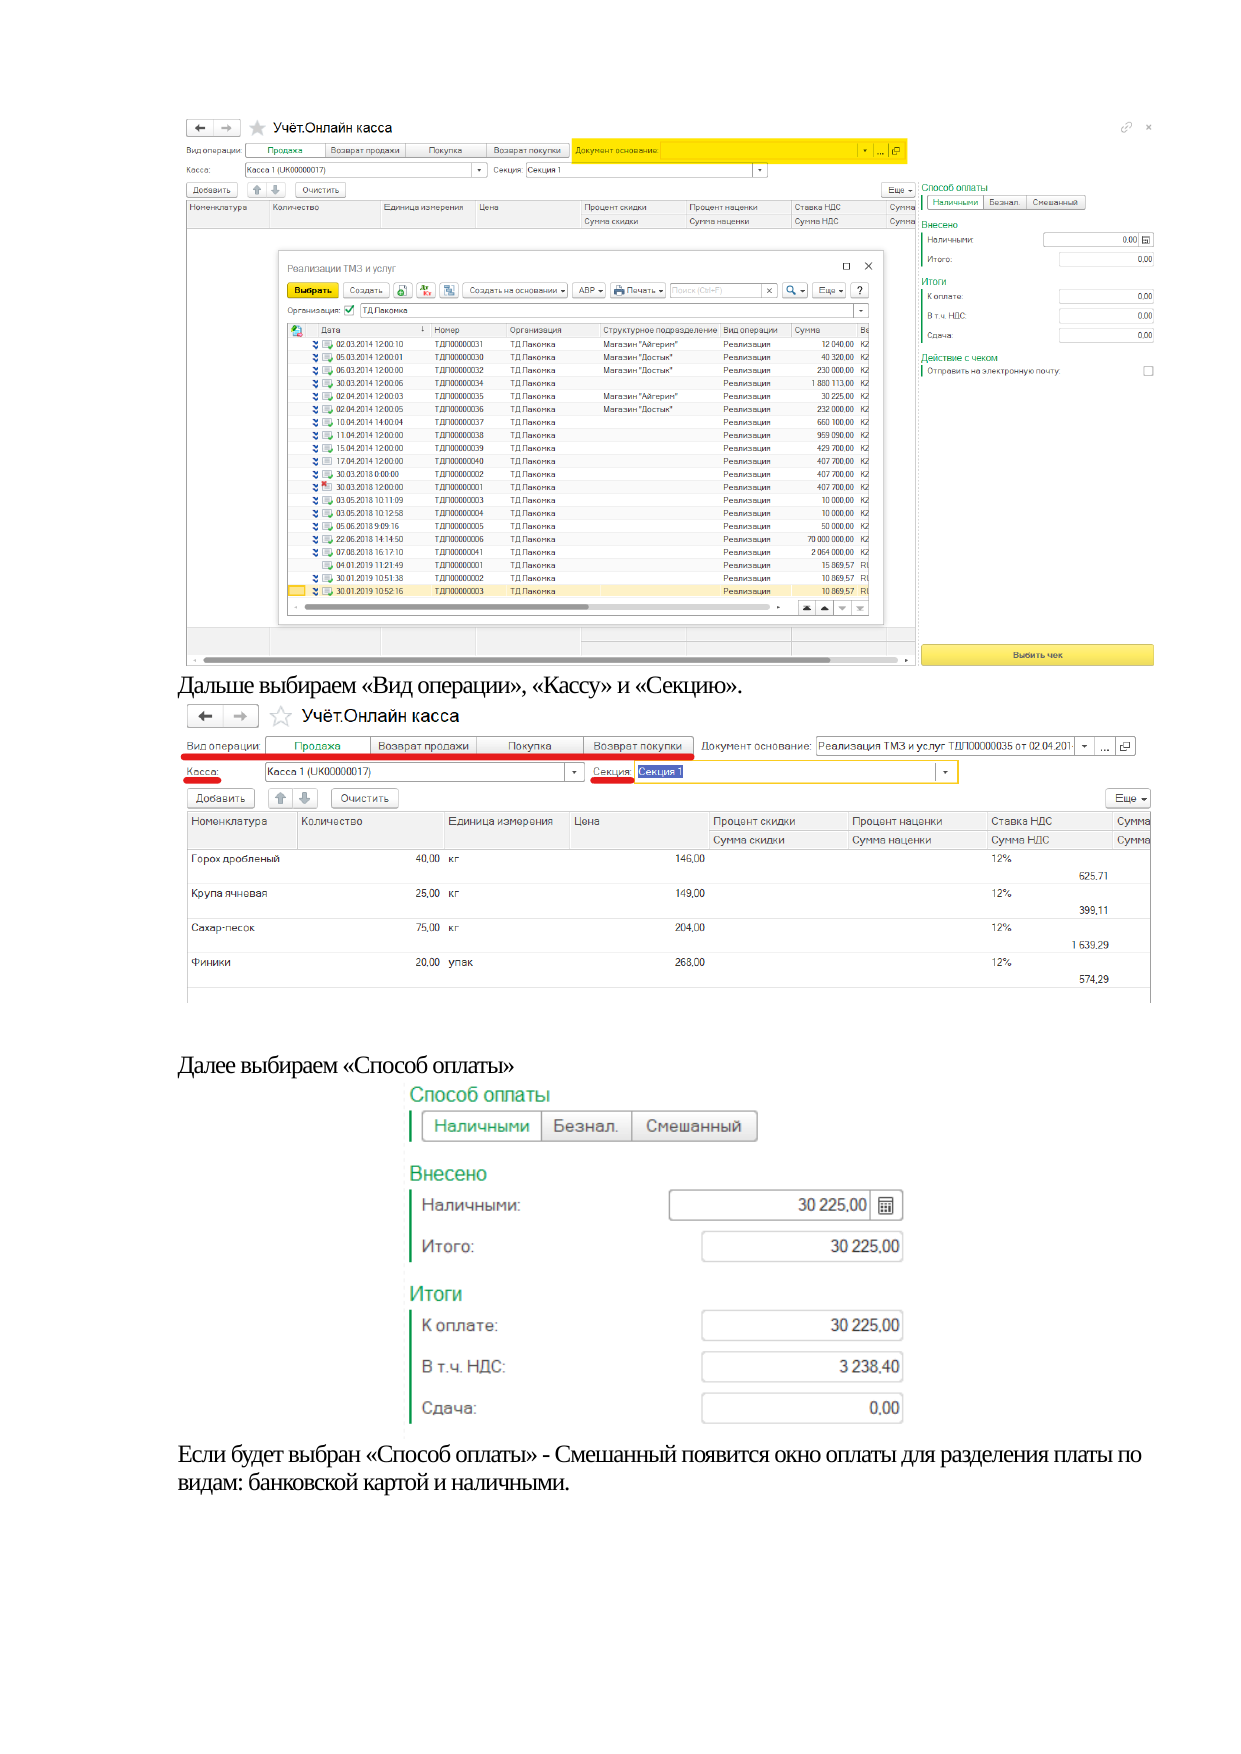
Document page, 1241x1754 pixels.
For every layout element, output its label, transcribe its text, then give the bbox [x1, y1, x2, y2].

picture [403, 1078, 925, 1439]
title Далее выбираем «Способ оплаты» [177, 1050, 1152, 1079]
title Дальше выбираем «Вид операции», «Кассу» и «Секцию». [177, 671, 1152, 699]
picture [177, 118, 1162, 671]
title Если будет выбран «Способ оплаты» - Смешанный появится окно оплаты для разделения платы по видам: банковской картой и наличными. [177, 1439, 1152, 1496]
picture [177, 699, 1152, 1003]
